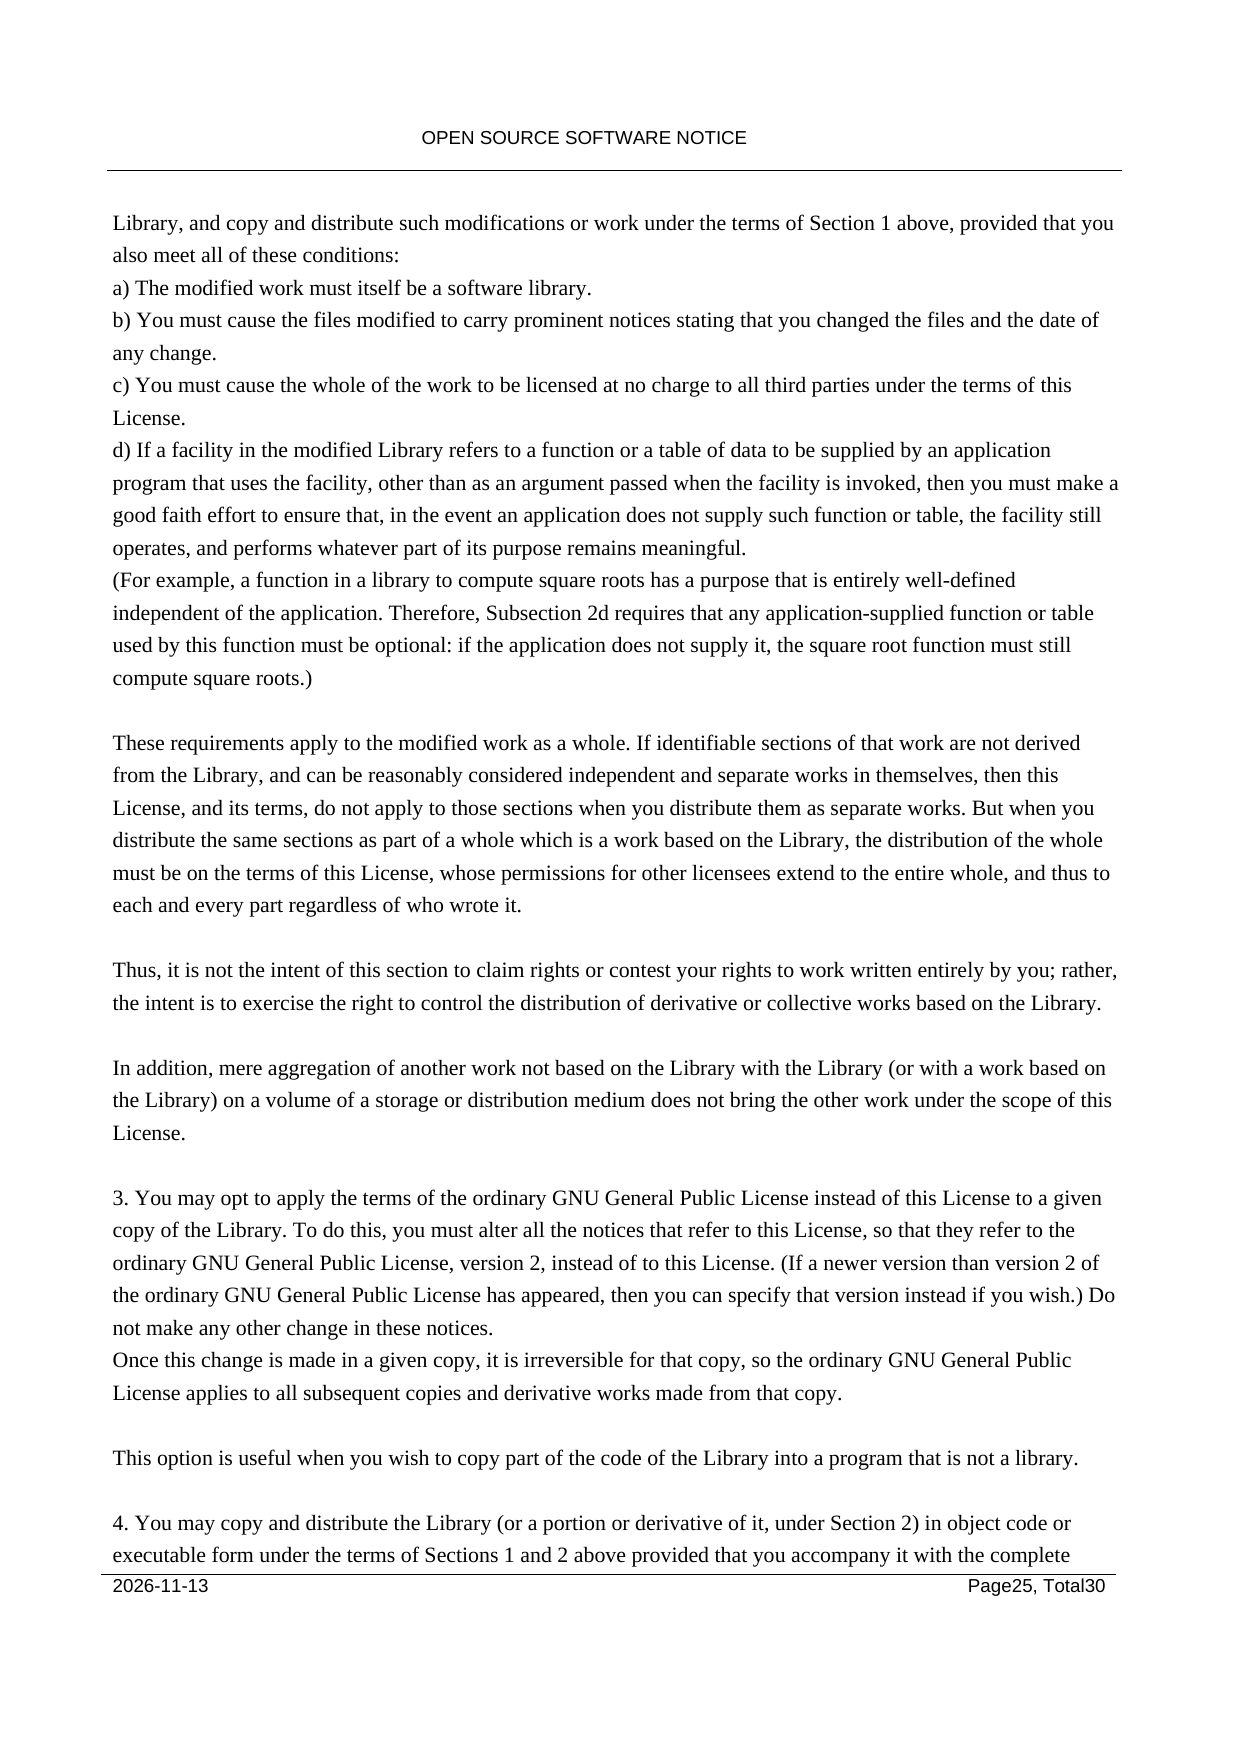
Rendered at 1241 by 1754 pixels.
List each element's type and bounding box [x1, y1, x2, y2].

text [112, 206, 1128, 1571]
